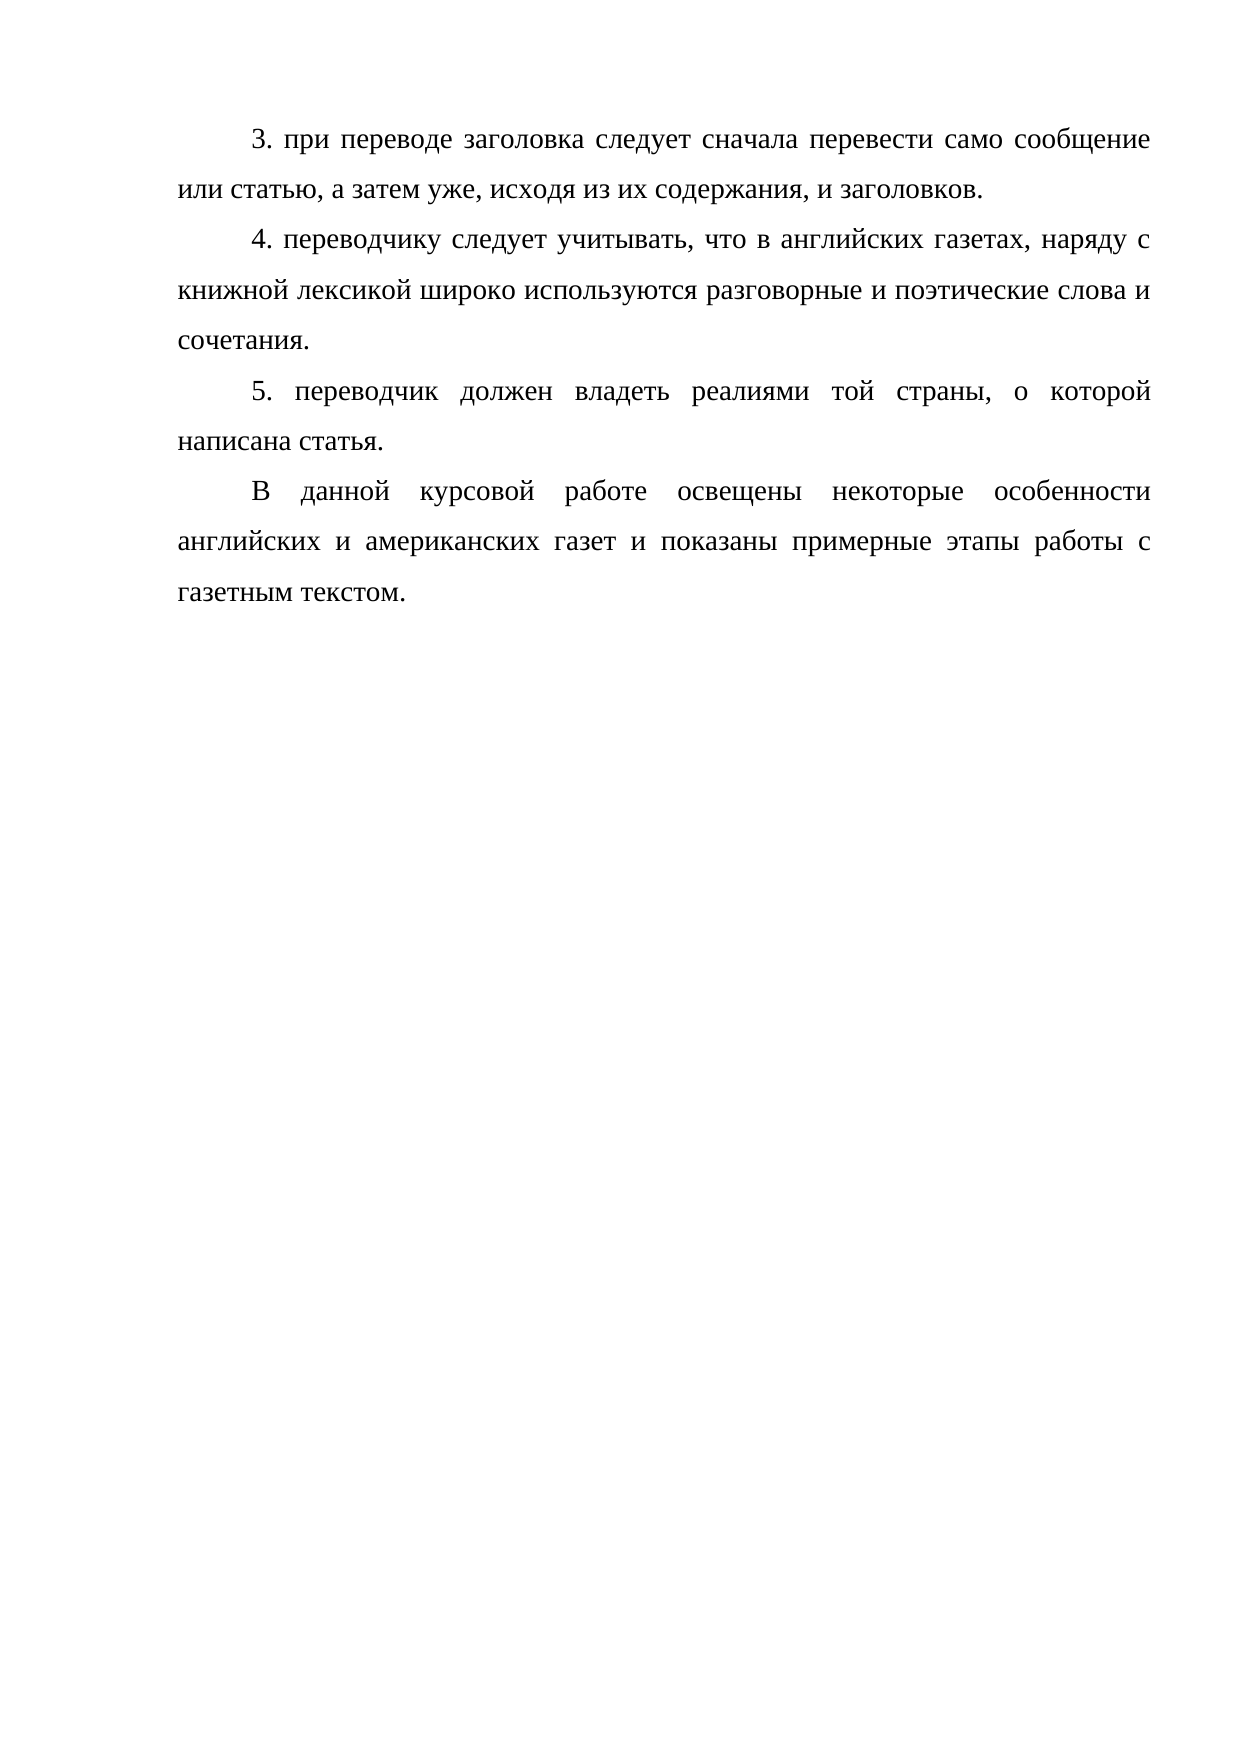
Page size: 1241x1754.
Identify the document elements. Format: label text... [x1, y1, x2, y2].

text 4. переводчику следует учитывать, что в английских газетах, наряду с книжной лексикой широко используются разговорные и поэтические слова и сочетания. [177, 222, 1152, 356]
text 3. при переводе заголовка следует сначала перевести само сообщение или статью, а затем уже, исходя из их содержания, и заголовков. [177, 121, 1152, 205]
text В данной курсовой работе освещены некоторые особенности английских и американских газет и показаны примерные этапы работы с газетным текстом. [177, 473, 1152, 607]
text 5. переводчик должен владеть реалиями той страны, о которой написана статья. [177, 373, 1152, 456]
